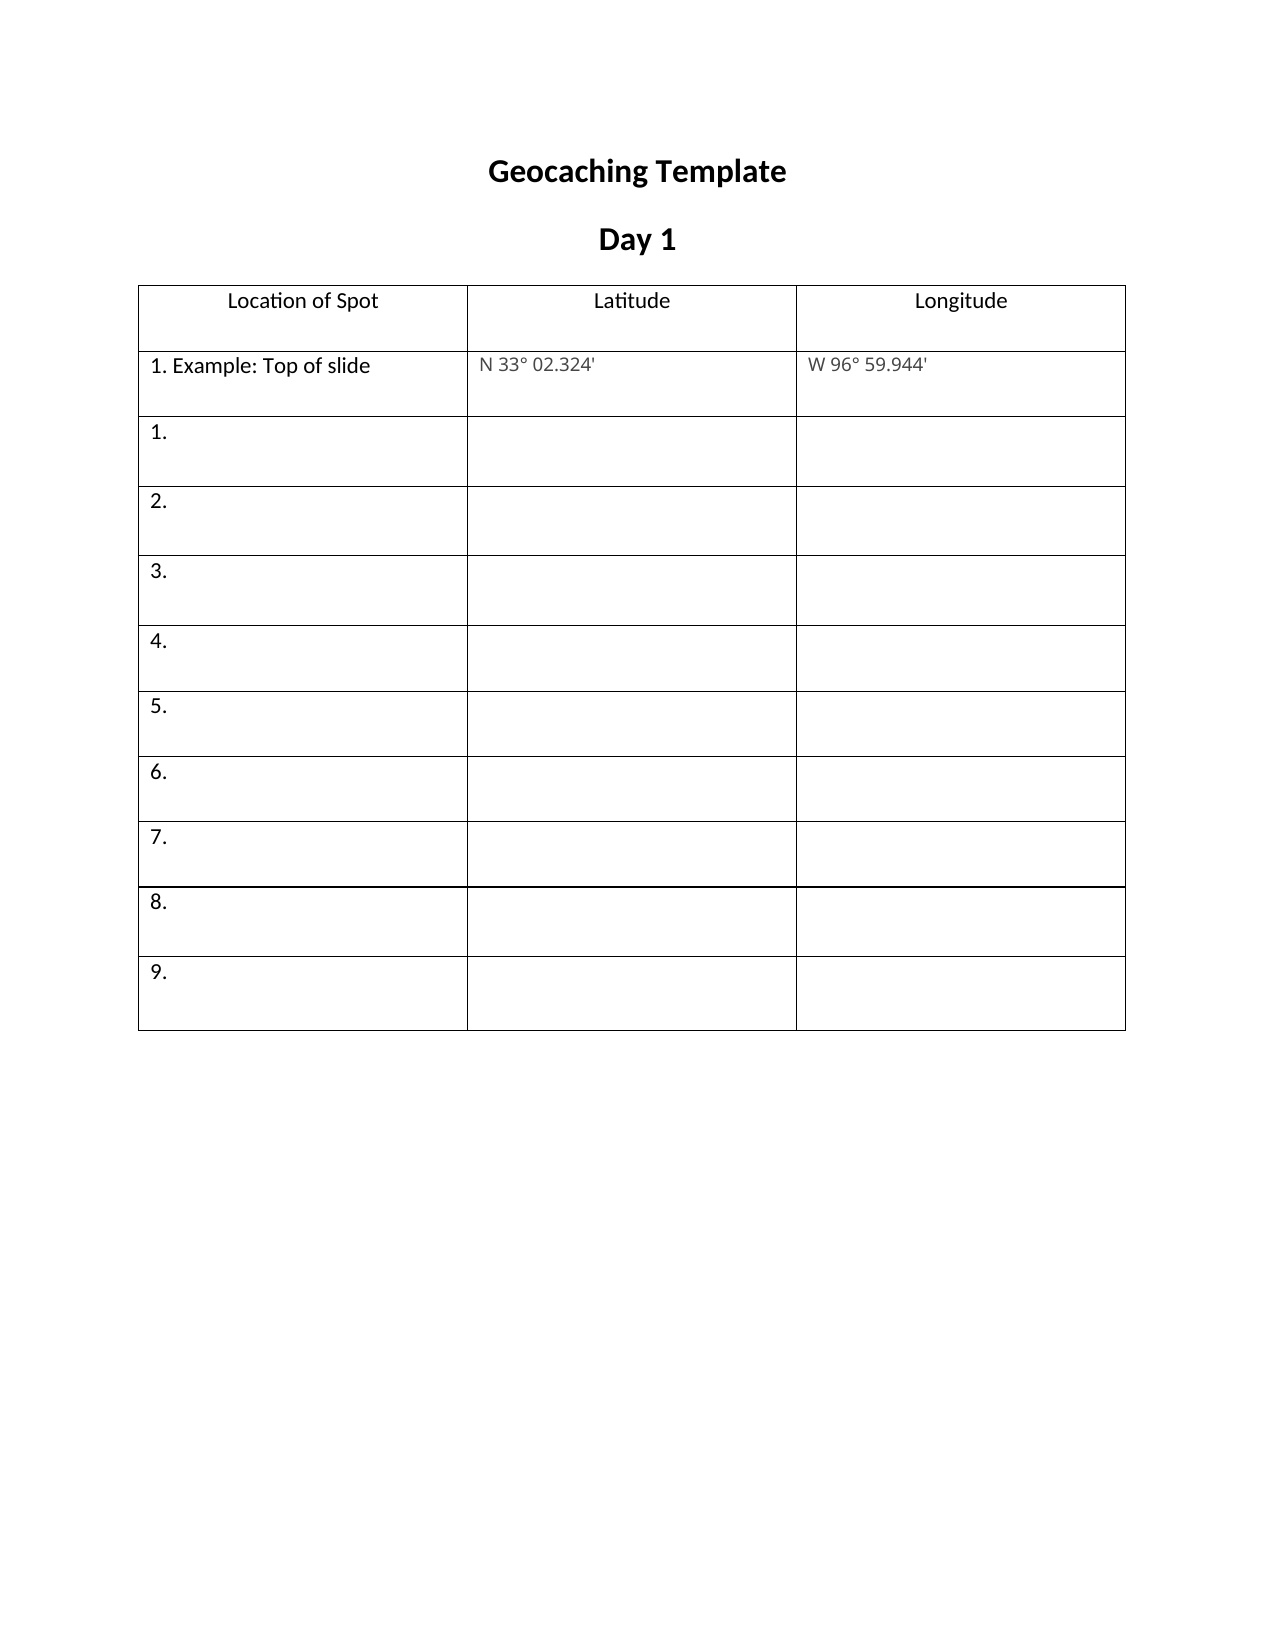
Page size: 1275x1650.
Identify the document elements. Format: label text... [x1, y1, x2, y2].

table_header Latitude [468, 286, 796, 351]
table_cell [468, 556, 796, 625]
table_cell [468, 757, 796, 821]
table_cell [797, 487, 1125, 555]
table_cell [468, 487, 796, 555]
table_cell 9. [139, 957, 467, 1030]
table_header Longitude [797, 286, 1125, 351]
table_cell [468, 822, 796, 886]
text Day 1 [150, 218, 1125, 258]
table_cell [468, 957, 796, 1030]
table_cell 5. [139, 692, 467, 756]
table_cell 6. [139, 757, 467, 821]
table_header Location of Spot [139, 286, 467, 351]
table_cell 1. Example: Top of slide [139, 352, 467, 416]
table_cell [797, 417, 1125, 486]
table_cell 2. [139, 487, 467, 555]
table_cell 1. [139, 417, 467, 486]
table_cell [468, 692, 796, 756]
table_cell 7. [139, 822, 467, 886]
table_cell n 33° 02.324' [468, 352, 796, 416]
table_cell [797, 626, 1125, 691]
table_cell 4. [139, 626, 467, 691]
table_cell [797, 692, 1125, 756]
table_cell [797, 556, 1125, 625]
table_cell w 96° 59.944' [797, 352, 1125, 416]
table_cell [797, 757, 1125, 821]
table_cell [797, 822, 1125, 886]
text Geocaching Template [150, 150, 1125, 191]
table_cell 3. [139, 556, 467, 625]
table_cell 8. [139, 888, 467, 956]
table_cell [468, 417, 796, 486]
table_cell [797, 888, 1125, 956]
table_cell [468, 626, 796, 691]
table_cell [797, 957, 1125, 1030]
table_cell [468, 888, 796, 956]
